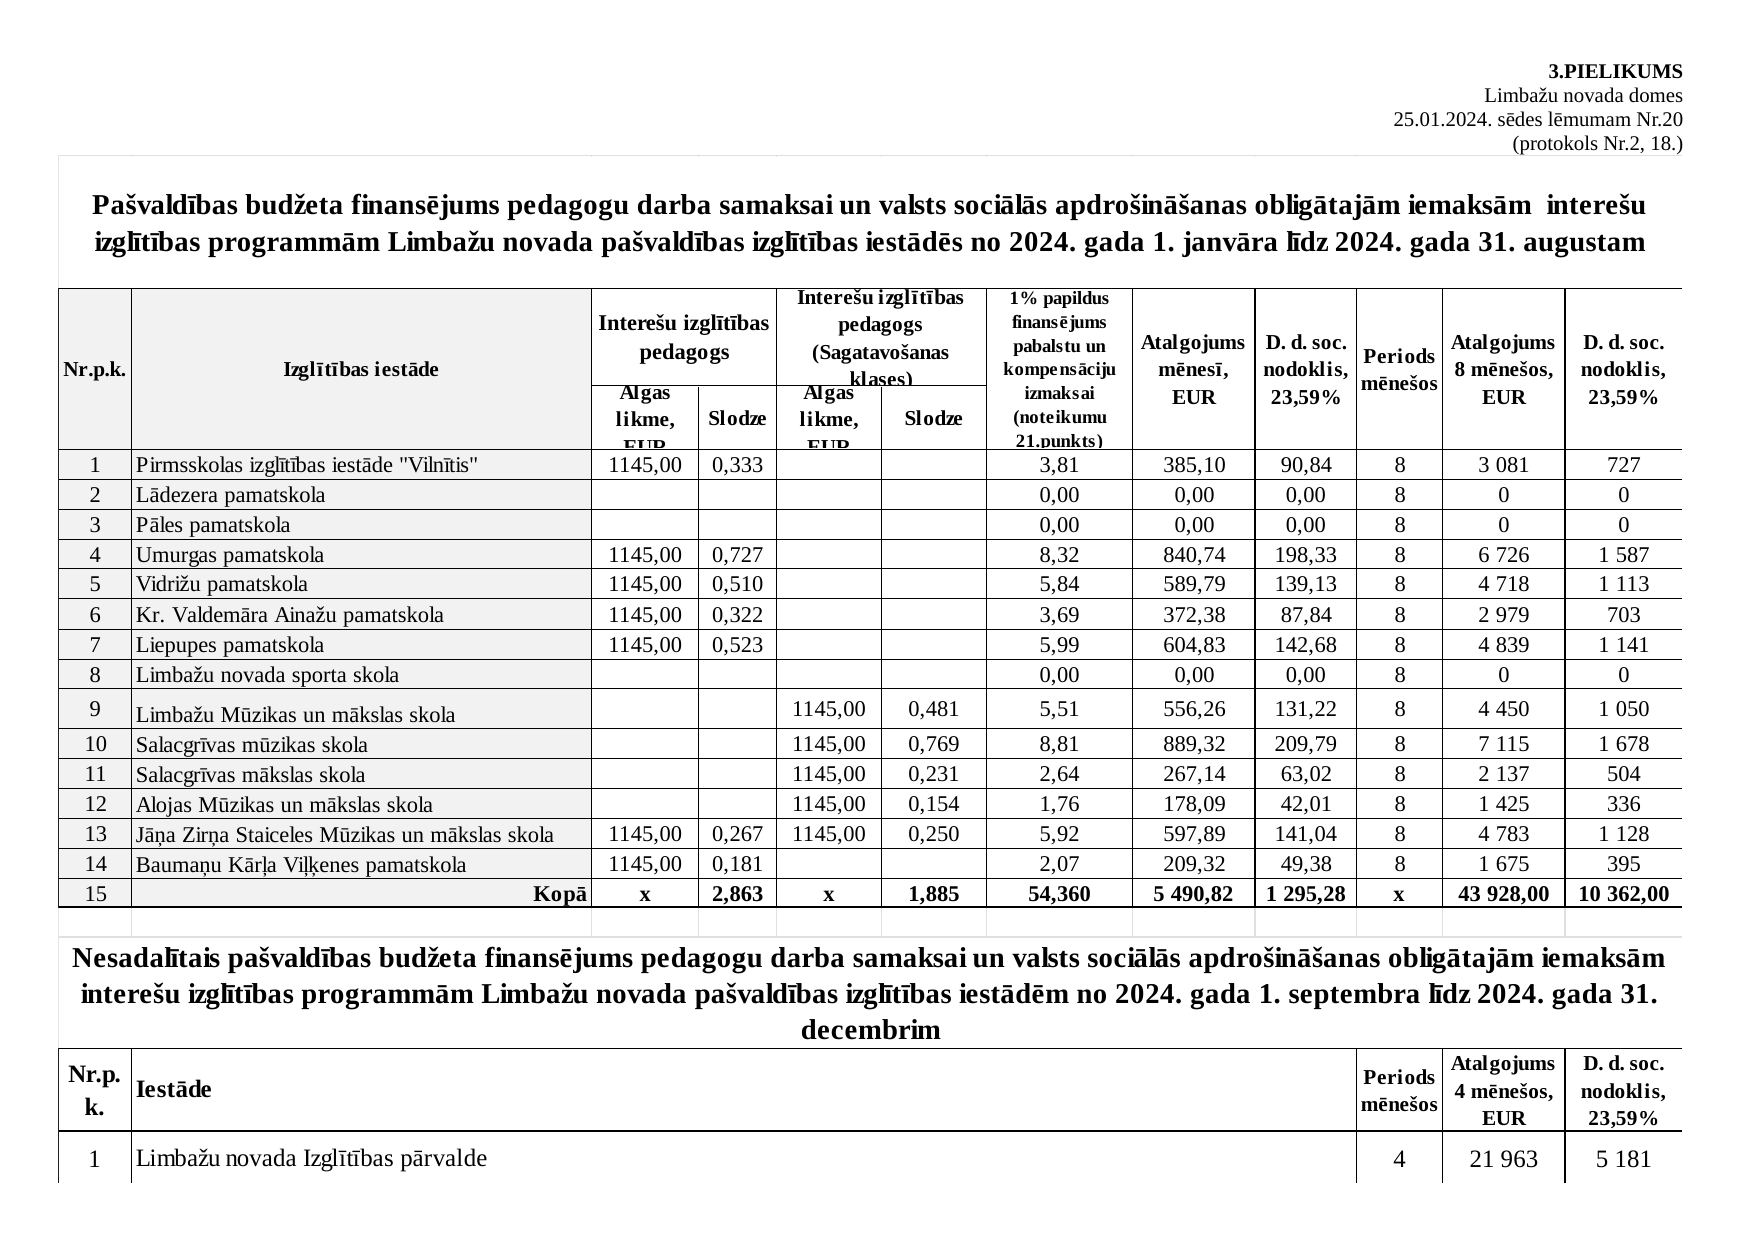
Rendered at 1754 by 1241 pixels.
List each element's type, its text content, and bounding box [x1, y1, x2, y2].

text 3.PIELIKUMS [44, 59, 1683, 83]
text Limbažu novada domes [44, 83, 1683, 107]
text (protokols Nr.2, 18.) [44, 131, 1683, 155]
text 25.01.2024. sēdes lēmumam Nr.20 [44, 107, 1683, 131]
